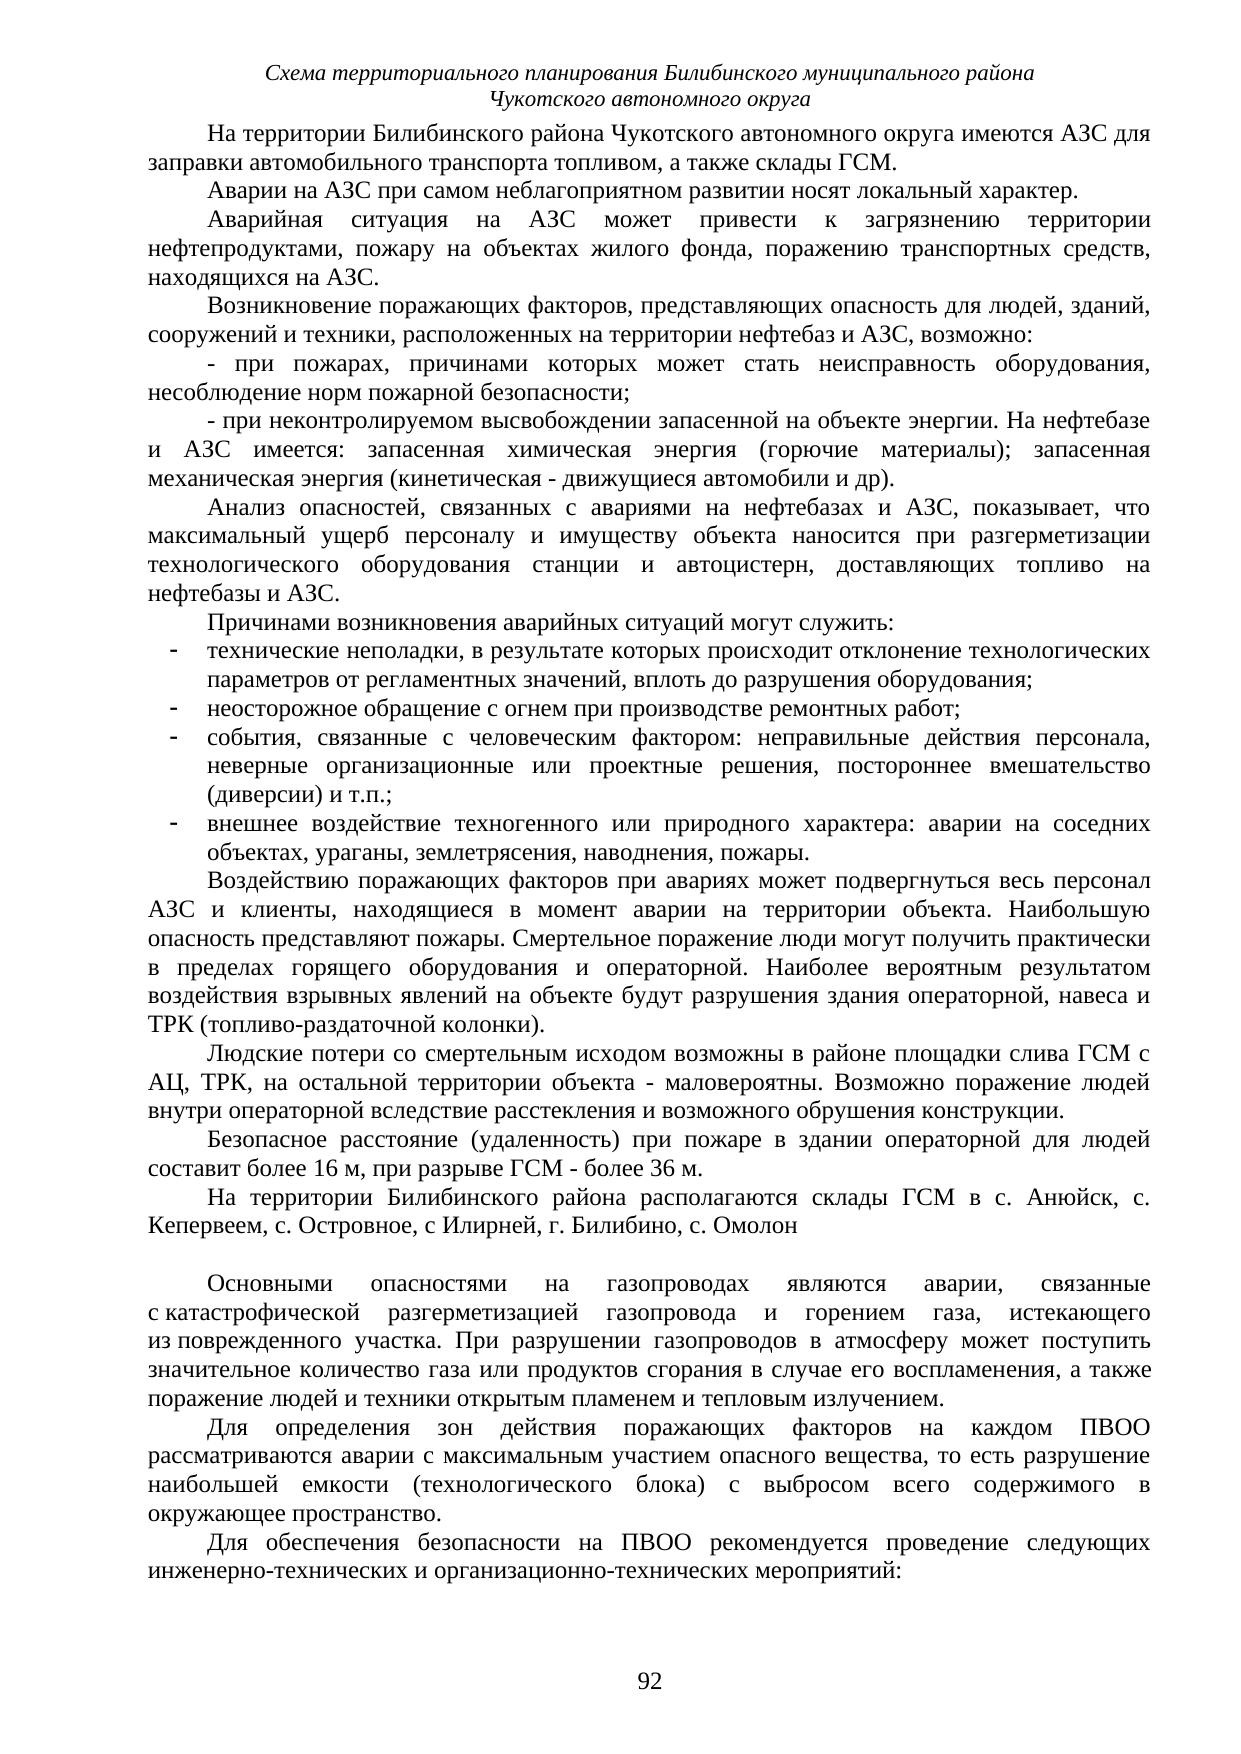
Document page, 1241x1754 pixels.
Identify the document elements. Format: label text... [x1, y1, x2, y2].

text Причинами возникновения аварийных ситуаций могут служить: [148, 607, 1152, 636]
list внешнее воздействие техногенного или природного характера: аварии на соседних объектах, ураганы, землетрясения, наводнения, пожары. [169, 808, 1152, 866]
text Основными опасностями на газопроводах являются аварии, связанные с катастрофической разгерметизацией газопровода и горением газа, истекающего из поврежденного участка. При разрушении газопроводов в атмосферу может поступить значительное количество газа или продуктов сгорания в случае его воспламенения, а также поражение людей и техники открытым пламенем и тепловым излучением. [148, 1268, 1152, 1412]
text Безопасное расстояние (удаленность) при пожаре в здании операторной для людей составит более 16 м, при разрыве ГСМ - более 36 м. [148, 1124, 1152, 1182]
text На территории Билибинского района располагаются склады ГСМ в с. Анюйск, с. Кепервеем, с. Островное, с Илирней, г. Билибино, с. Омолон [148, 1182, 1152, 1239]
text Возникновение поражающих факторов, представляющих опасность для людей, зданий, сооружений и техники, расположенных на территории нефтебаз и АЗС, возможно: [148, 291, 1152, 348]
list события, связанные с человеческим фактором: неправильные действия персонала, неверные организационные или проектные решения, постороннее вмешательство (диверсии) и т.п.; [169, 722, 1152, 808]
text Людские потери со смертельным исходом возможны в районе площадки слива ГСМ с АЦ, ТРК, на остальной территории объекта - маловероятны. Возможно поражение людей внутри операторной вследствие расстекления и возможного обрушения конструкции. [148, 1038, 1152, 1124]
text - при пожарах, причинами которых может стать неисправность оборудования, несоблюдение норм пожарной безопасности; [148, 348, 1152, 406]
text На территории Билибинского района Чукотского автономного округа имеются АЗС для заправки автомобильного транспорта топливом, а также склады ГСМ. [148, 118, 1152, 176]
text - при неконтролируемом высвобождении запасенной на объекте энергии. На нефтебазе и АЗС имеется: запасенная химическая энергия (горючие материалы); запасенная механическая энергия (кинетическая - движущиеся автомобили и др). [148, 406, 1152, 492]
text Воздействию поражающих факторов при авариях может подвергнуться весь персонал АЗС и клиенты, находящиеся в момент аварии на территории объекта. Наибольшую опасность представляют пожары. Смертельное поражение люди могут получить практически в пределах горящего оборудования и операторной. Наиболее вероятным результатом воздействия взрывных явлений на объекте будут разрушения здания операторной, навеса и ТРК (топливо-раздаточной колонки). [148, 866, 1152, 1038]
list технические неполадки, в результате которых происходит отклонение технологических параметров от регламентных значений, вплоть до разрушения оборудования; [169, 636, 1152, 693]
list неосторожное обращение с огнем при производстве ремонтных работ; [169, 693, 1152, 722]
text Анализ опасностей, связанных с авариями на нефтебазах и АЗС, показывает, что максимальный ущерб персоналу и имуществу объекта наносится при разгерметизации технологического оборудования станции и автоцистерн, доставляющих топливо на нефтебазы и АЗС. [148, 492, 1152, 607]
text Для определения зон действия поражающих факторов на каждом ПВОО рассматриваются аварии с максимальным участием опасного вещества, то есть разрушение наибольшей емкости (технологического блока) с выбросом всего содержимого в окружающее пространство. [148, 1412, 1152, 1527]
text Для обеспечения безопасности на ПВОО рекомендуется проведение следующих инженерно-технических и организационно-технических мероприятий: [148, 1527, 1152, 1584]
text Аварии на АЗС при самом неблагоприятном развитии носят локальный характер. [148, 176, 1152, 204]
text Аварийная ситуация на АЗС может привести к загрязнению территории нефтепродуктами, пожару на объектах жилого фонда, поражению транспортных средств, находящихся на АЗС. [148, 204, 1152, 291]
